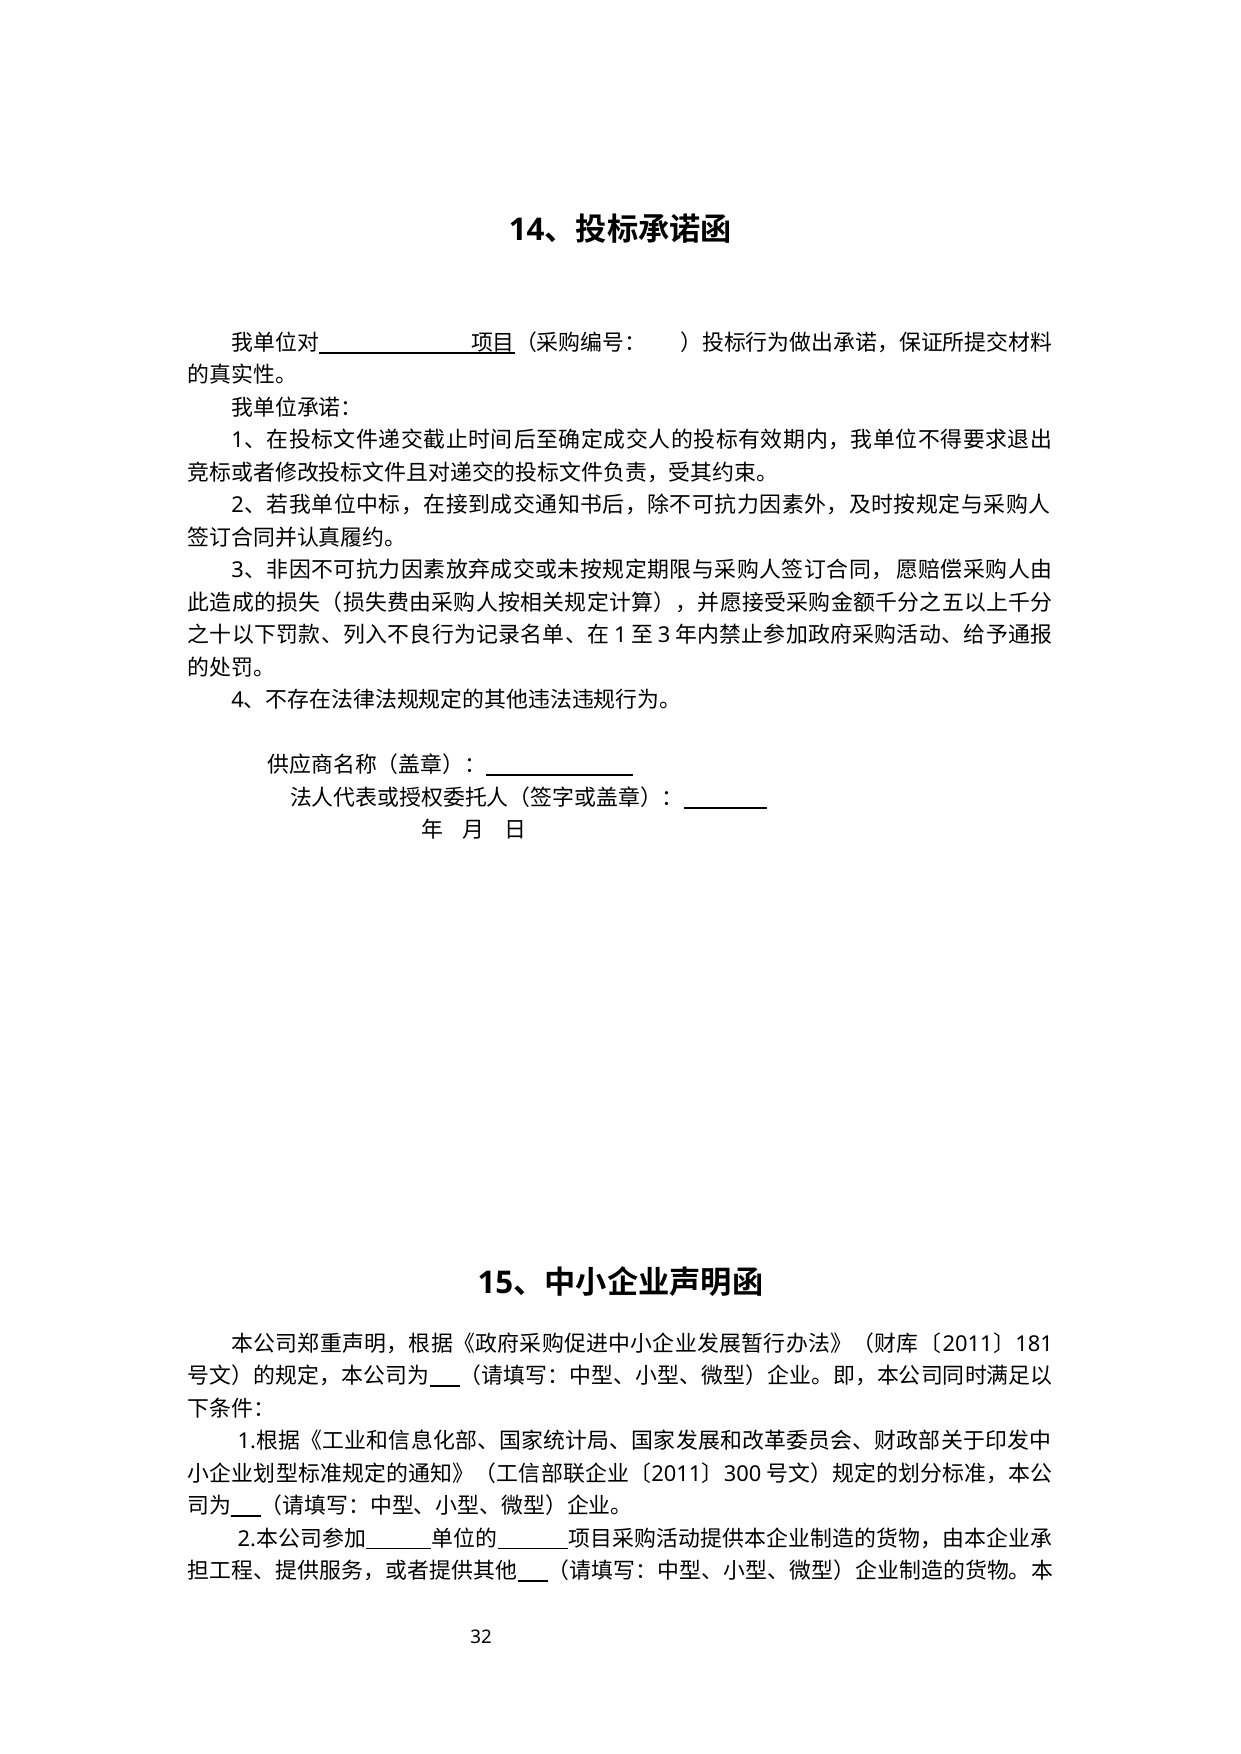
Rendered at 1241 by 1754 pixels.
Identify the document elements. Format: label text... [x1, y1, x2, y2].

text 15、中小企业声明函 [187, 1248, 1053, 1313]
text 我单位承诺： [187, 389, 1053, 422]
text 本公司郑重声明，根据《政府采购促进中小企业发展暂行办法》（财库〔2011〕181号文）的规定，本公司为 （请填写：中型、小型、微型）企业。即，本公司同时满足以下条件： [187, 1325, 1053, 1423]
text 1.根据《工业和信息化部、国家统计局、国家发展和改革委员会、财政部关于印发中小企业划型标准规定的通知》（工信部联企业〔2011〕300号文）规定的划分标准，本公司为 （请填写：中型、小型、微型）企业。 [187, 1423, 1053, 1520]
list 3、非因不可抗力因素放弃成交或未按规定期限与采购人签订合同，愿赔偿采购人由此造成的损失（损失费由采购人按相关规定计算），并愿接受采购金额千分之五以上千分之十以下罚款、列入不良行为记录名单、在1至3年内禁止参加政府采购活动、给予通报的处罚。 [187, 552, 1053, 682]
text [187, 1520, 1053, 1585]
list 1、在投标文件递交截止时间后至确定成交人的投标有效期内，我单位不得要求退出竞标或者修改投标文件且对递交的投标文件负责，受其约束。 [187, 422, 1053, 487]
text 年 月 日 [187, 812, 1053, 844]
list 2、若我单位中标，在接到成交通知书后，除不可抗力因素外，及时按规定与采购人签订合同并认真履约。 [187, 487, 1053, 552]
text 14、投标承诺函 [187, 194, 1053, 259]
text 我单位对 项目（采购编号： ）投标行为做出承诺，保证所提交材料的真实性。 [187, 324, 1053, 389]
text 法人代表或授权委托人（签字或盖章）： [187, 779, 1053, 812]
text 4、不存在法律法规规定的其他违法违规行为。 供应商名称（盖章）： [187, 682, 1053, 779]
